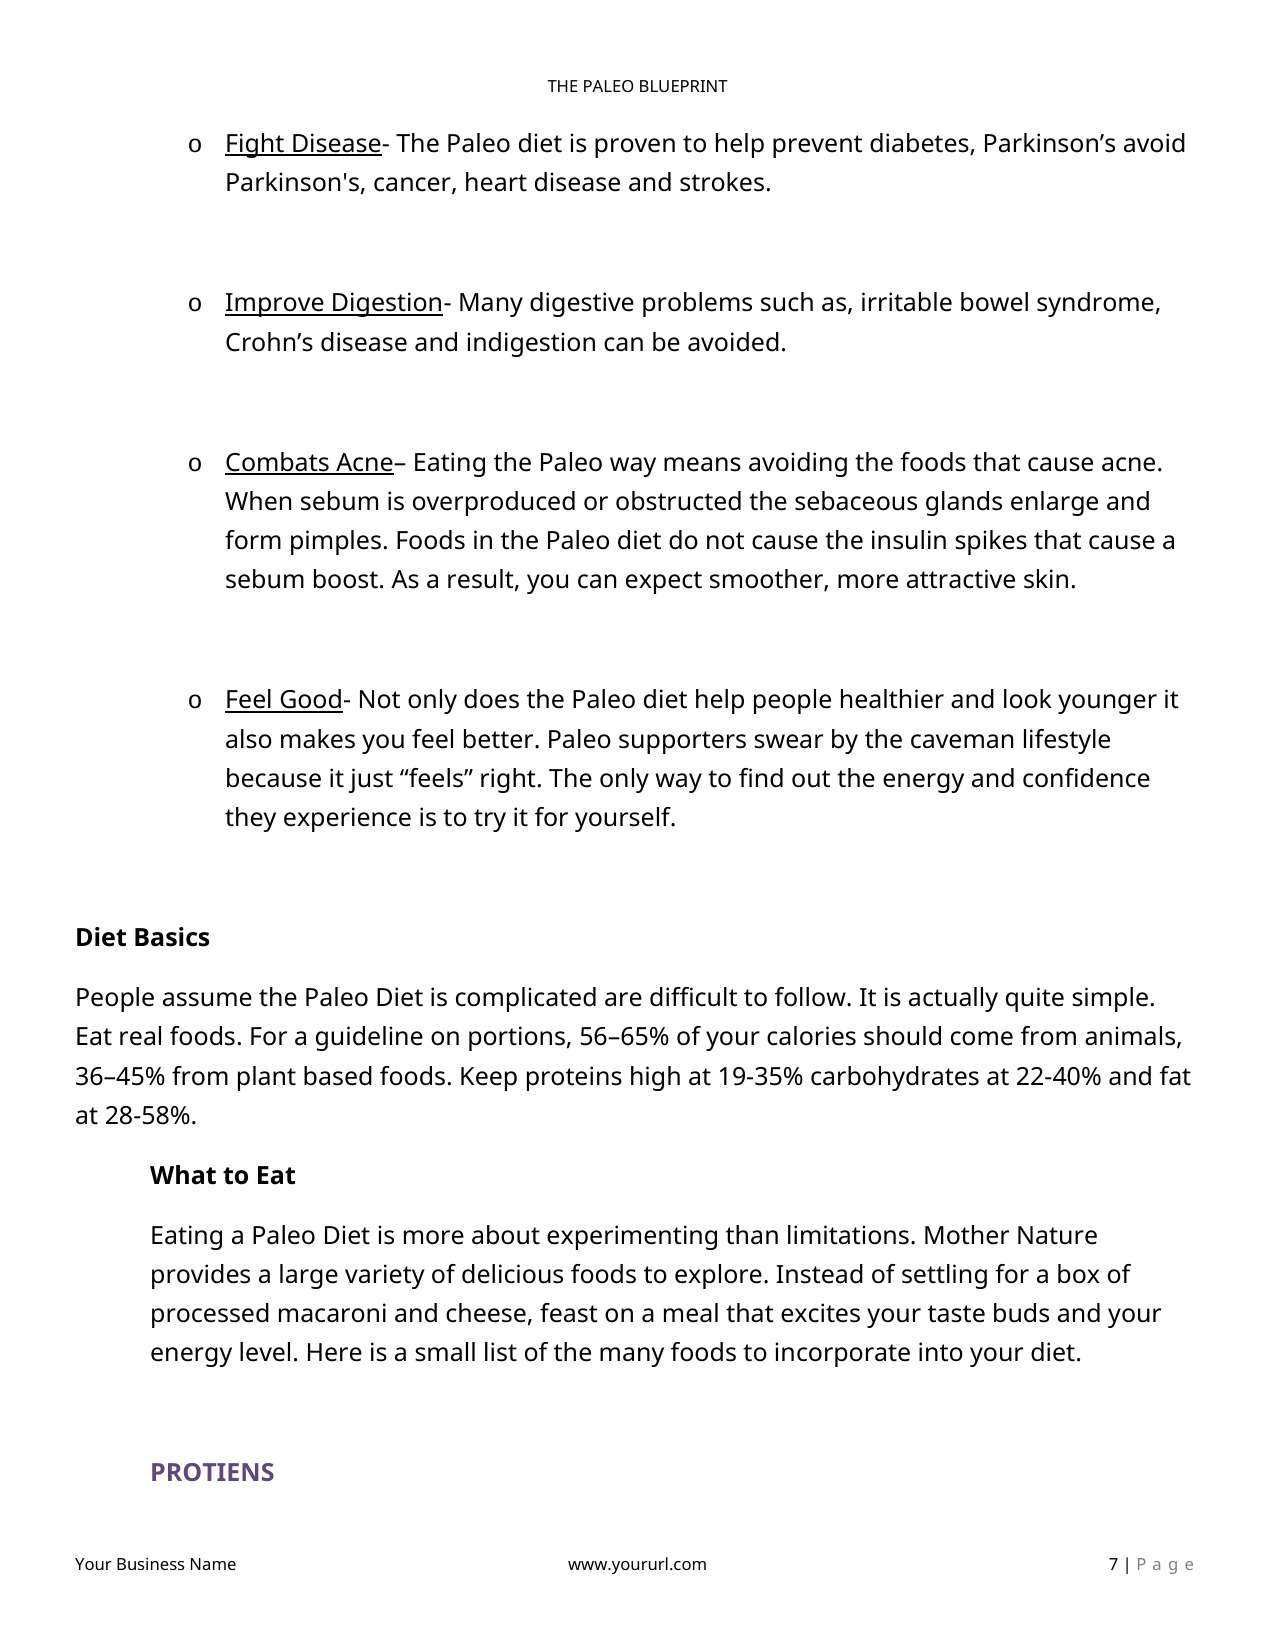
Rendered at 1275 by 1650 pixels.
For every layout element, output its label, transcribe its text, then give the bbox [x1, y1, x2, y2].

text PROTIENS [75, 1455, 1200, 1489]
text Eating a Paleo Diet is more about experimenting than limitations. Mother Nature provides a large variety of delicious foods to explore. Instead of settling for a box of processed macaroni and cheese, feast on a meal that excites your taste buds and your energy level. Here is a small list of the many foods to incorporate into your diet. [150, 1217, 1200, 1369]
text Diet Basics [75, 920, 1200, 954]
list Fight Disease- The Paleo diet is proven to help prevent diabetes, Parkinson’s avoid Parkinson's, cancer, heart disease and strokes. [187, 126, 1200, 199]
text What to Eat [150, 1157, 1200, 1191]
list Combats Acne– Eating the Paleo way means avoiding the foods that cause acne. When sebum is overproduced or obstructed the sebaceous glands enlarge and form pimples. Foods in the Paleo diet do not cause the insulin spikes that cause a sebum boost. As a result, you can expect smoother, more attractive skin. [187, 444, 1200, 596]
list Feel Good- Not only does the Paleo diet help people healthier and look younger it also makes you feel better. Paleo supporters swear by the caveman lifestyle because it just “feels” right. The only way to find out the energy and confidence they experience is to try it for yourself. [187, 682, 1200, 834]
list Improve Digestion- Many digestive problems such as, irritable bowel syndrome, Crohn’s disease and indigestion can be avoided. [187, 285, 1200, 358]
text People assume the Paleo Diet is complicated are difficult to follow. It is actually quite simple. Eat real foods. For a guideline on portions, 56–65% of your calories should come from animals, 36–45% from plant based foods. Keep proteins high at 19-35% carbohydrates at 22-40% and fat at 28-58%. [75, 980, 1200, 1131]
